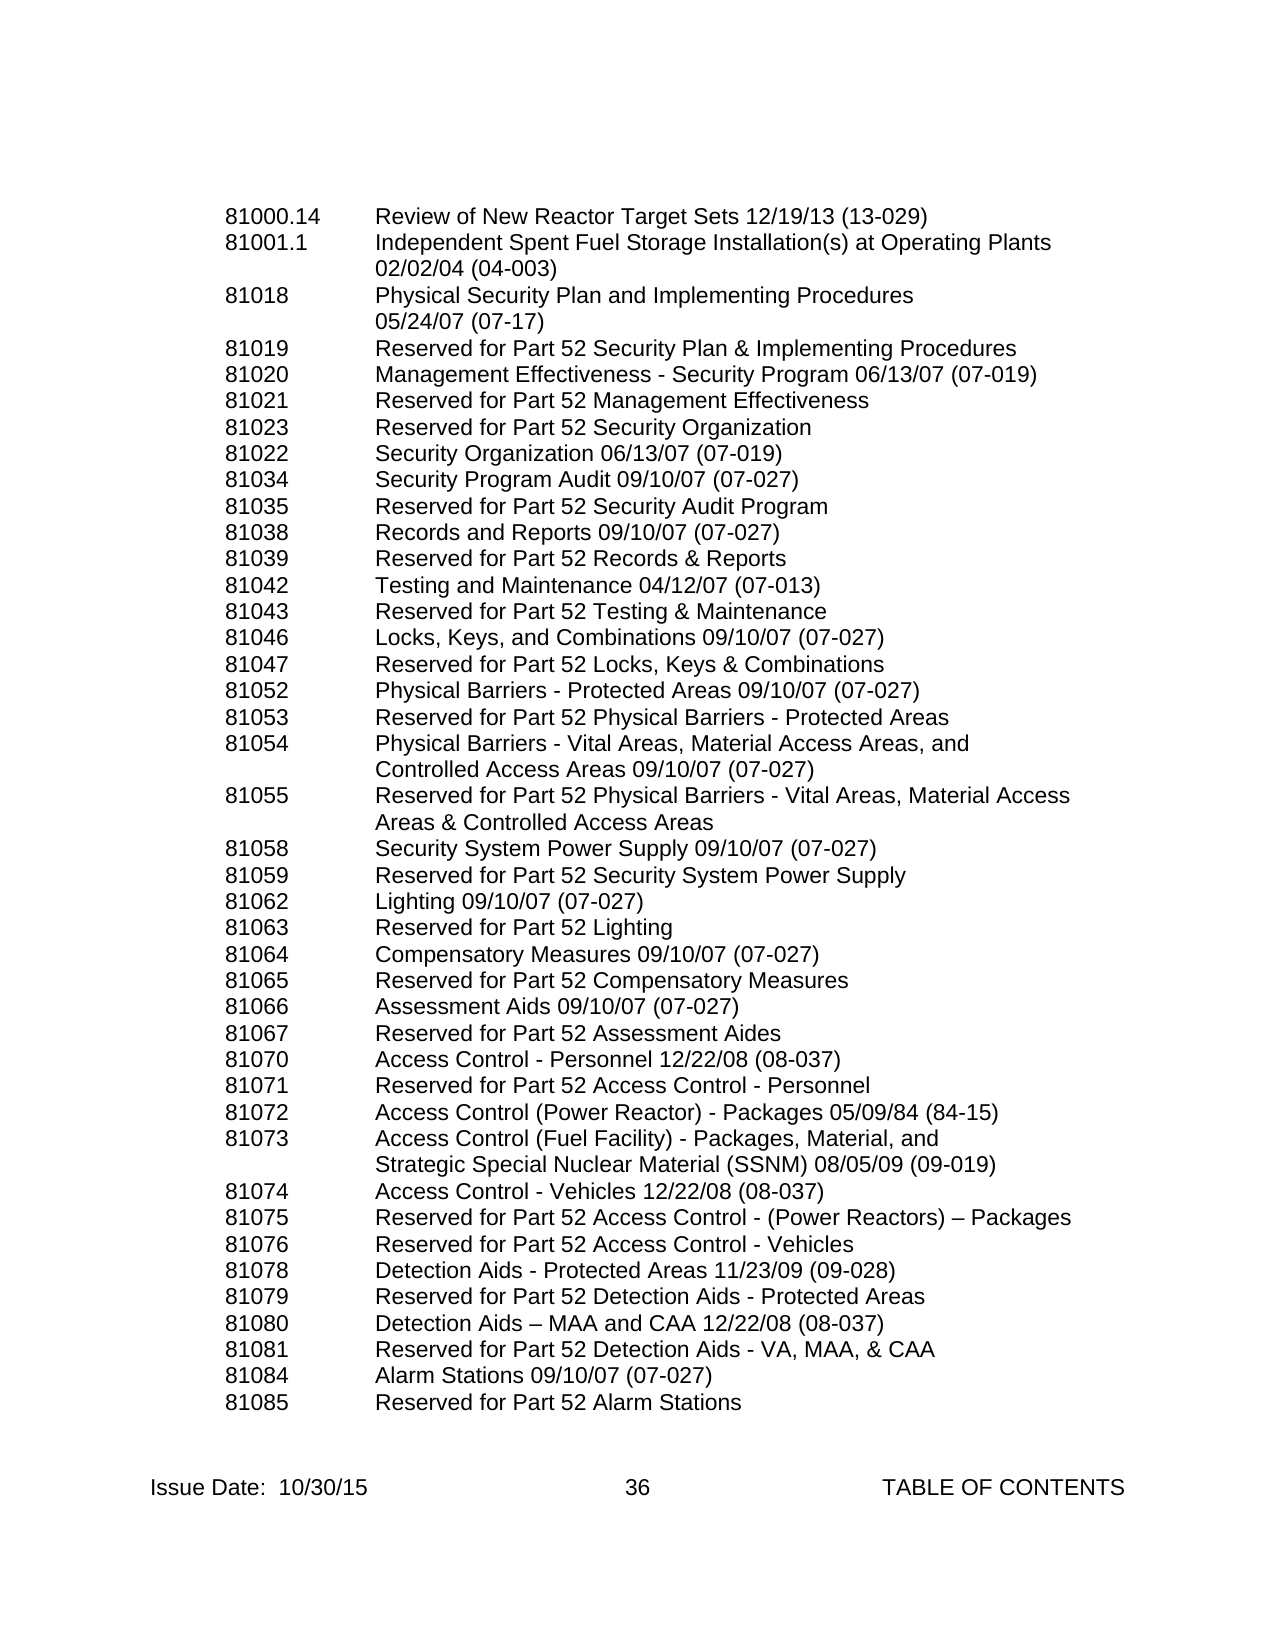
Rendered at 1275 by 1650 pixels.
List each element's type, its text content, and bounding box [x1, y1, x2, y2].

text 81067 Reserved for Part 52 Assessment Aides [225, 1020, 1125, 1046]
text 81059 Reserved for Part 52 Security System Power Supply [225, 862, 1125, 888]
text 81038 Records and Reports 09/10/07 (07-027) [225, 519, 1125, 545]
text 81058 Security System Power Supply 09/10/07 (07-027) [225, 835, 1125, 862]
text 81065 Reserved for Part 52 Compensatory Measures [225, 967, 1125, 993]
text 81046 Locks, Keys, and Combinations 09/10/07 (07-027) [225, 624, 1125, 651]
text 81063 Reserved for Part 52 Lighting [150, 914, 1125, 941]
text 81043 Reserved for Part 52 Testing & Maintenance [150, 598, 1125, 624]
text 81066 Assessment Aids 09/10/07 (07-027) [225, 993, 1125, 1020]
text 81022 Security Organization 06/13/07 (07-019) [150, 440, 1125, 466]
text 05/24/07 (07-17) [225, 308, 1125, 334]
text 81035 Reserved for Part 52 Security Audit Program [225, 493, 1125, 519]
text 81023 Reserved for Part 52 Security Organization [150, 413, 1125, 440]
text 81070 Access Control - Personnel 12/22/08 (08-037) [225, 1046, 1125, 1072]
text 81072 Access Control (Power Reactor) - Packages 05/09/84 (84-15) [225, 1099, 1125, 1125]
text 81074 Access Control - Vehicles 12/22/08 (08-037) [150, 1178, 1125, 1204]
text 81018 Physical Security Plan and Implementing Procedures [225, 282, 1125, 308]
text 81076 Reserved for Part 52 Access Control - Vehicles [150, 1231, 1125, 1257]
text 81071 Reserved for Part 52 Access Control - Personnel [225, 1072, 1125, 1099]
text 81047 Reserved for Part 52 Locks, Keys & Combinations [225, 651, 1125, 677]
text 81039 Reserved for Part 52 Records & Reports [225, 545, 1125, 572]
text 81078 Detection Aids - Protected Areas 11/23/09 (09-028) [150, 1257, 1125, 1283]
text 81055 Reserved for Part 52 Physical Barriers - Vital Areas, Material Access Areas & Controlled Access Areas [225, 782, 1125, 835]
text 81052 Physical Barriers - Protected Areas 09/10/07 (07-027) [225, 677, 1125, 703]
text 81054 Physical Barriers - Vital Areas, Material Access Areas, and [150, 730, 1125, 756]
text 81019 Reserved for Part 52 Security Plan & Implementing Procedures [225, 334, 1125, 361]
text Strategic Special Nuclear Material (SSNM) 08/05/09 (09-019) [225, 1151, 1125, 1178]
text 81062 Lighting 09/10/07 (07-027) [225, 888, 1125, 914]
text 81085 Reserved for Part 52 Alarm Stations [225, 1389, 1125, 1415]
text 81073 Access Control (Fuel Facility) - Packages, Material, and [150, 1125, 1125, 1151]
text 81075 Reserved for Part 52 Access Control - (Power Reactors) – Packages [150, 1204, 1125, 1231]
text 81081 Reserved for Part 52 Detection Aids - VA, MAA, & CAA [150, 1336, 1125, 1362]
text 81084 Alarm Stations 09/10/07 (07-027) [225, 1362, 1125, 1389]
text 81080 Detection Aids – MAA and CAA 12/22/08 (08-037) [150, 1309, 1125, 1336]
text 81001.1 Independent Spent Fuel Storage Installation(s) at Operating Plants [150, 229, 1125, 255]
text 81079 Reserved for Part 52 Detection Aids - Protected Areas [150, 1283, 1125, 1309]
text 81042 Testing and Maintenance 04/12/07 (07-013) [150, 572, 1125, 598]
text 02/02/04 (04-003) [150, 255, 1125, 282]
text 81064 Compensatory Measures 09/10/07 (07-027) [225, 941, 1125, 967]
text 81053 Reserved for Part 52 Physical Barriers - Protected Areas [225, 703, 1125, 730]
text 81020 Management Effectiveness - Security Program 06/13/07 (07-019) [150, 361, 1125, 387]
text Controlled Access Areas 09/10/07 (07-027) [225, 756, 1125, 782]
text 81021 Reserved for Part 52 Management Effectiveness [150, 387, 1125, 413]
text 81034 Security Program Audit 09/10/07 (07-027) [225, 466, 1125, 493]
text 81000.14 Review of New Reactor Target Sets 12/19/13 (13-029) [225, 203, 1125, 229]
